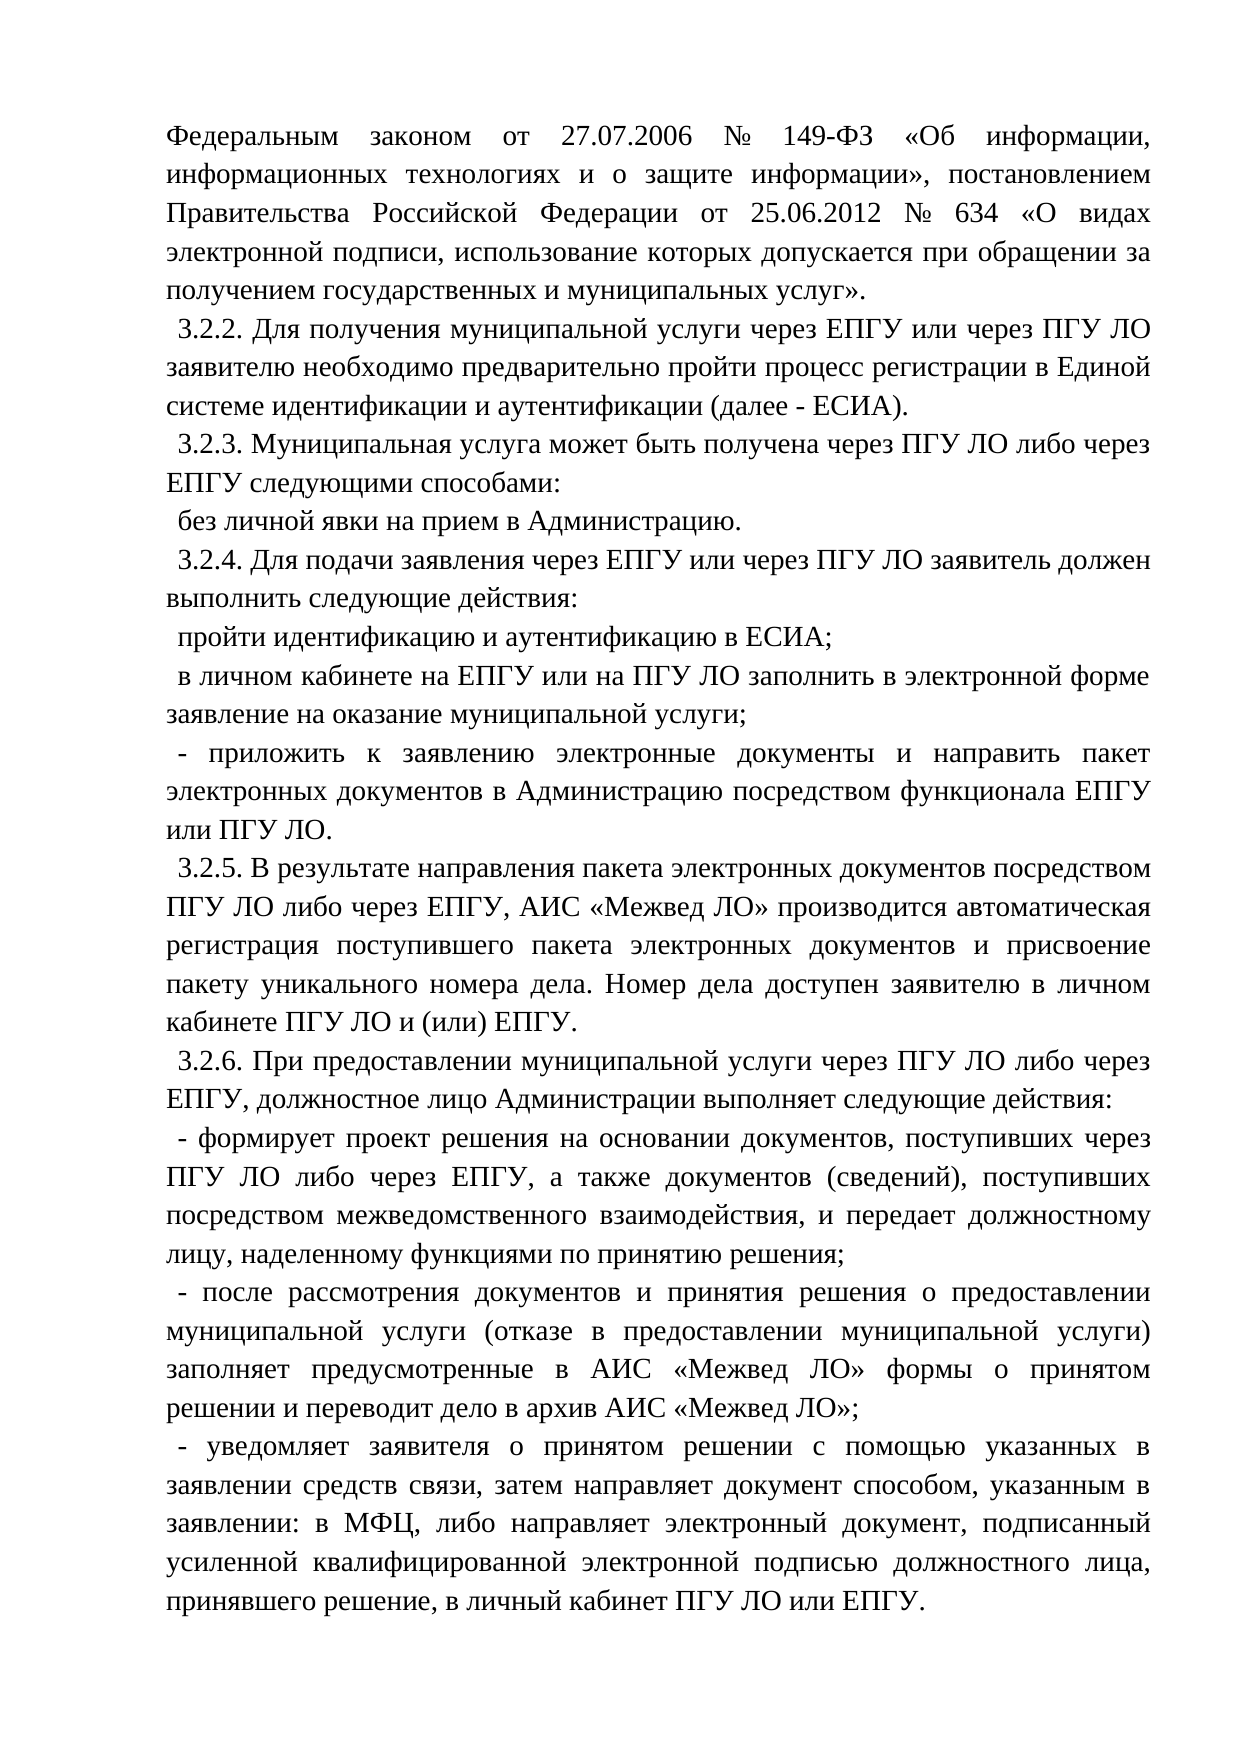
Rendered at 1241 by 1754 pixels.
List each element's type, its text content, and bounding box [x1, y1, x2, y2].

text 3.2.6. При предоставлении муниципальной услуги через ПГУ ЛО либо через ЕПГУ, должностное лицо Администрации выполняет следующие действия: [166, 1043, 1152, 1115]
text 3.2.2. Для получения муниципальной услуги через ЕПГУ или через ПГУ ЛО заявителю необходимо предварительно пройти процесс регистрации в Единой системе идентификации и аутентификации (далее - ЕСИА). [166, 311, 1152, 421]
text без личной явки на прием в Администрацию. [166, 503, 1152, 537]
text - уведомляет заявителя о принятом решении с помощью указанных в заявлении средств связи, затем направляет документ способом, указанным в заявлении: в МФЦ, либо направляет электронный документ, подписанный усиленной квалифицированной электронной подписью должностного лица, принявшего решение, в личный кабинет ПГУ ЛО или ЕПГУ. [166, 1428, 1152, 1616]
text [166, 118, 1152, 306]
text в личном кабинете на ЕПГУ или на ПГУ ЛО заполнить в электронной форме заявление на оказание муниципальной услуги; [166, 658, 1152, 730]
text 3.2.5. В результате направления пакета электронных документов посредством ПГУ ЛО либо через ЕПГУ, АИС «Межвед ЛО» производится автоматическая регистрация поступившего пакета электронных документов и присвоение пакету уникального номера дела. Номер дела доступен заявителю в личном кабинете ПГУ ЛО и (или) ЕПГУ. [166, 850, 1152, 1038]
text 3.2.4. Для подачи заявления через ЕПГУ или через ПГУ ЛО заявитель должен выполнить следующие действия: [166, 542, 1152, 614]
text 3.2.3. Муниципальная услуга может быть получена через ПГУ ЛО либо через ЕПГУ следующими способами: [166, 426, 1152, 498]
text - приложить к заявлению электронные документы и направить пакет электронных документов в Администрацию посредством функционала ЕПГУ или ПГУ ЛО. [166, 735, 1152, 845]
text - после рассмотрения документов и принятия решения о предоставлении муниципальной услуги (отказе в предоставлении муниципальной услуги) заполняет предусмотренные в АИС «Межвед ЛО» формы о принятом решении и переводит дело в архив АИС «Межвед ЛО»; [166, 1274, 1152, 1423]
text пройти идентификацию и аутентификацию в ЕСИА; [166, 619, 1152, 653]
text - формирует проект решения на основании документов, поступивших через ПГУ ЛО либо через ЕПГУ, а также документов (сведений), поступивших посредством межведомственного взаимодействия, и передает должностному лицу, наделенному функциями по принятию решения; [166, 1120, 1152, 1269]
